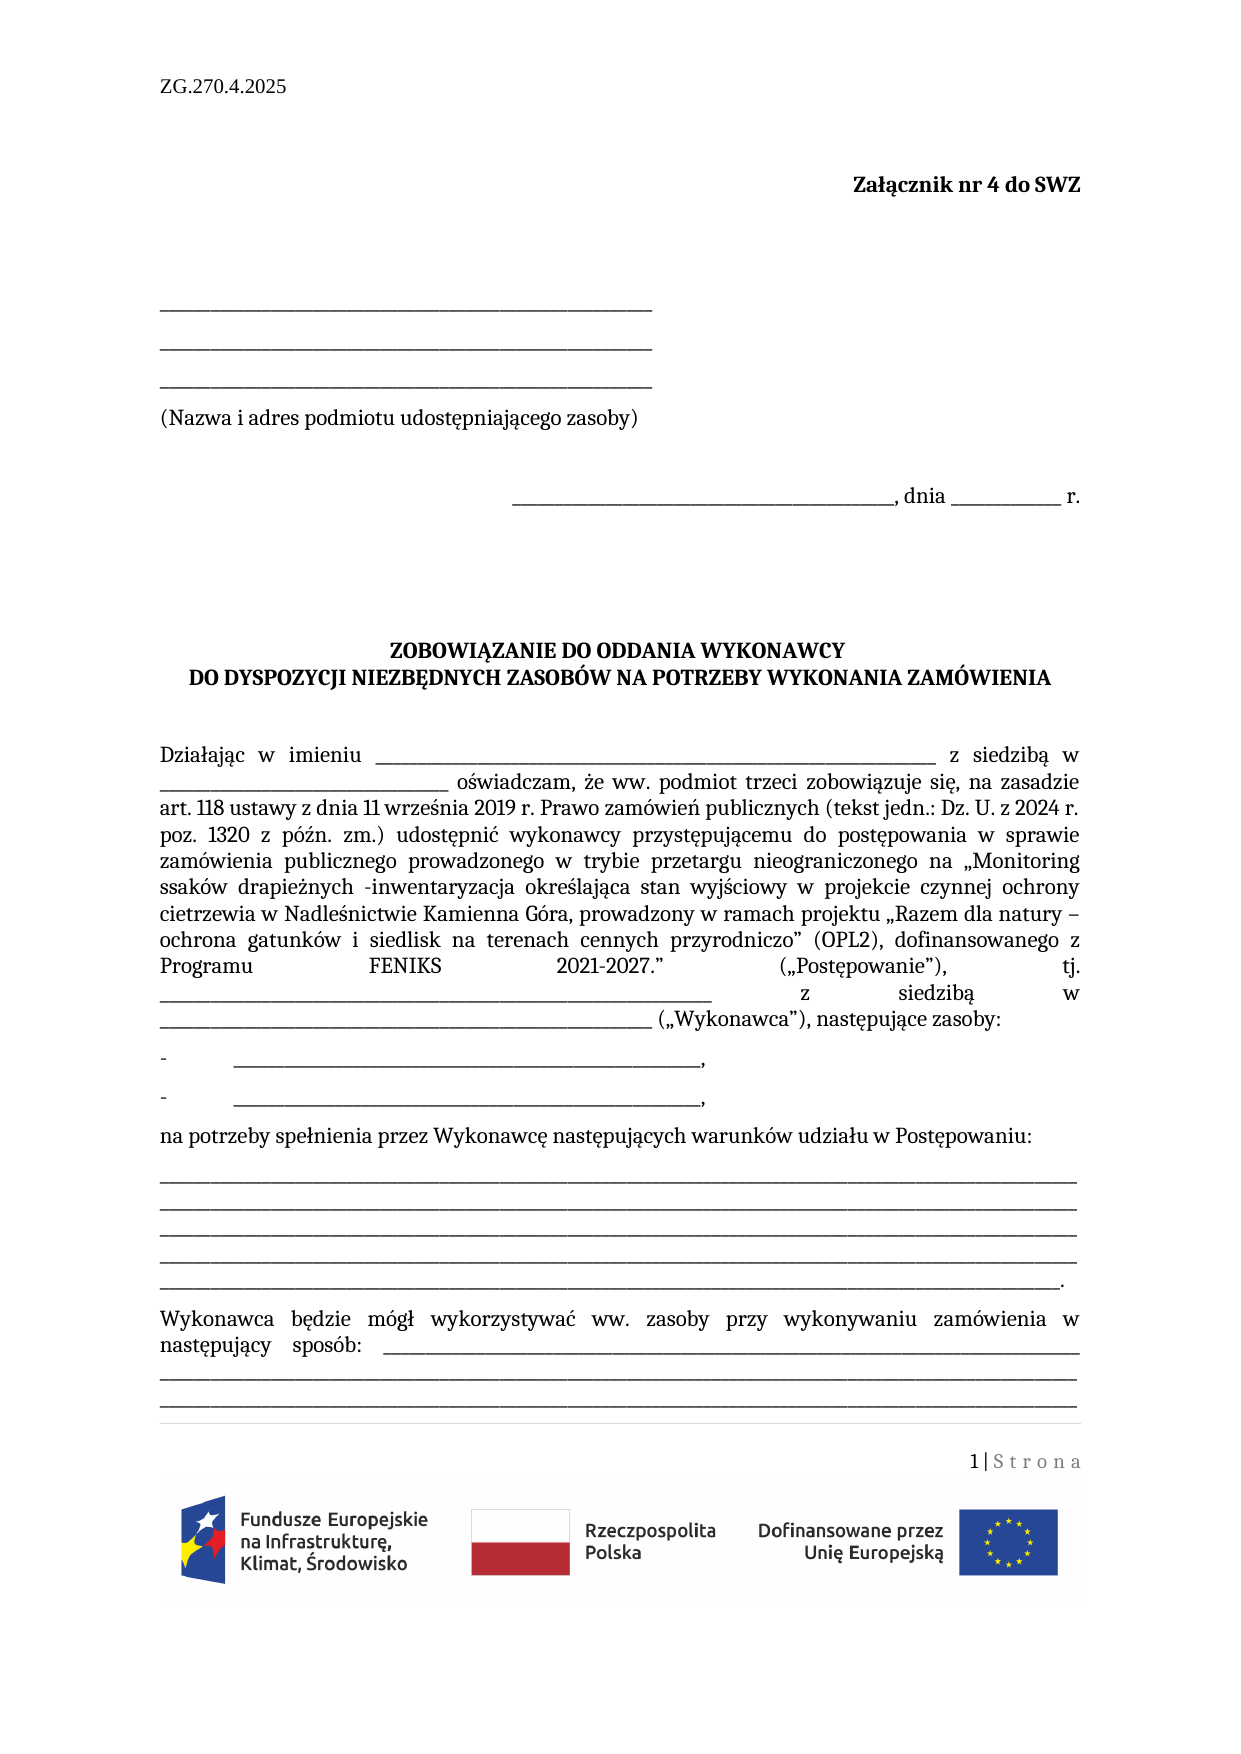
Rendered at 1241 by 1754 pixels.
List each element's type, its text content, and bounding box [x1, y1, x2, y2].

text __________________________________________________________ [159, 288, 1081, 315]
text na potrzeby spełnienia przez Wykonawcę następujących warunków udziału w Postępowaniu: [159, 1122, 1081, 1149]
text __________________________________________________________ [159, 366, 1081, 393]
text ZOBOWIĄZANIE DO ODDANIA WYKONAWCY DO DYSPOZYCJI NIEZBĘDNYCH ZASOBÓW NA POTRZEBY WYKONANIA ZAMÓWIENIA [159, 638, 1081, 691]
text __________________________________________________________ [159, 327, 1081, 354]
text (Nazwa i adres podmiotu udostępniającego zasoby) [159, 405, 1081, 431]
text __________________________________________________________________________________________________________________________________________________________________________________________________________________________________________________________________________________________________________________________________________________________________________________________________________________________________________________________________________________________________________________________________________________________. [159, 1161, 1081, 1293]
text _____________________________________________, dnia _____________ r. [159, 483, 1081, 509]
text - _______________________________________________________, [159, 1045, 1081, 1071]
text - _______________________________________________________, [159, 1083, 1081, 1110]
text Załącznik nr 4 do SWZ [159, 172, 1081, 198]
picture [159, 1473, 1081, 1606]
text Działając w imieniu __________________________________________________________________ z siedzibą w __________________________________ oświadczam, że ww. podmiot trzeci zobowiązuje się, na zasadzie art. 118 ustawy z dnia 11 września 2019 r. Prawo zamówień publicznych (tekst jedn.: Dz. U. z 2024 r. poz. 1320 z późn. zm.) udostępnić wykonawcy przystępującemu do postępowania w sprawie zamówienia publicznego prowadzonego w trybie przetargu nieograniczonego na „Monitoring ssaków drapieżnych -inwentaryzacja określająca stan wyjściowy w projekcie czynnej ochrony cietrzewia w Nadleśnictwie Kamienna Góra, prowadzony w ramach projektu „Razem dla natury – ochrona gatunków i siedlisk na terenach cennych przyrodniczo” (OPL2), dofinansowanego z Programu FENIKS 2021-2027.” („Postępowanie”), tj. _________________________________________________________________ z siedzibą w __________________________________________________________ („Wykonawca”), następujące zasoby: [159, 742, 1081, 1032]
